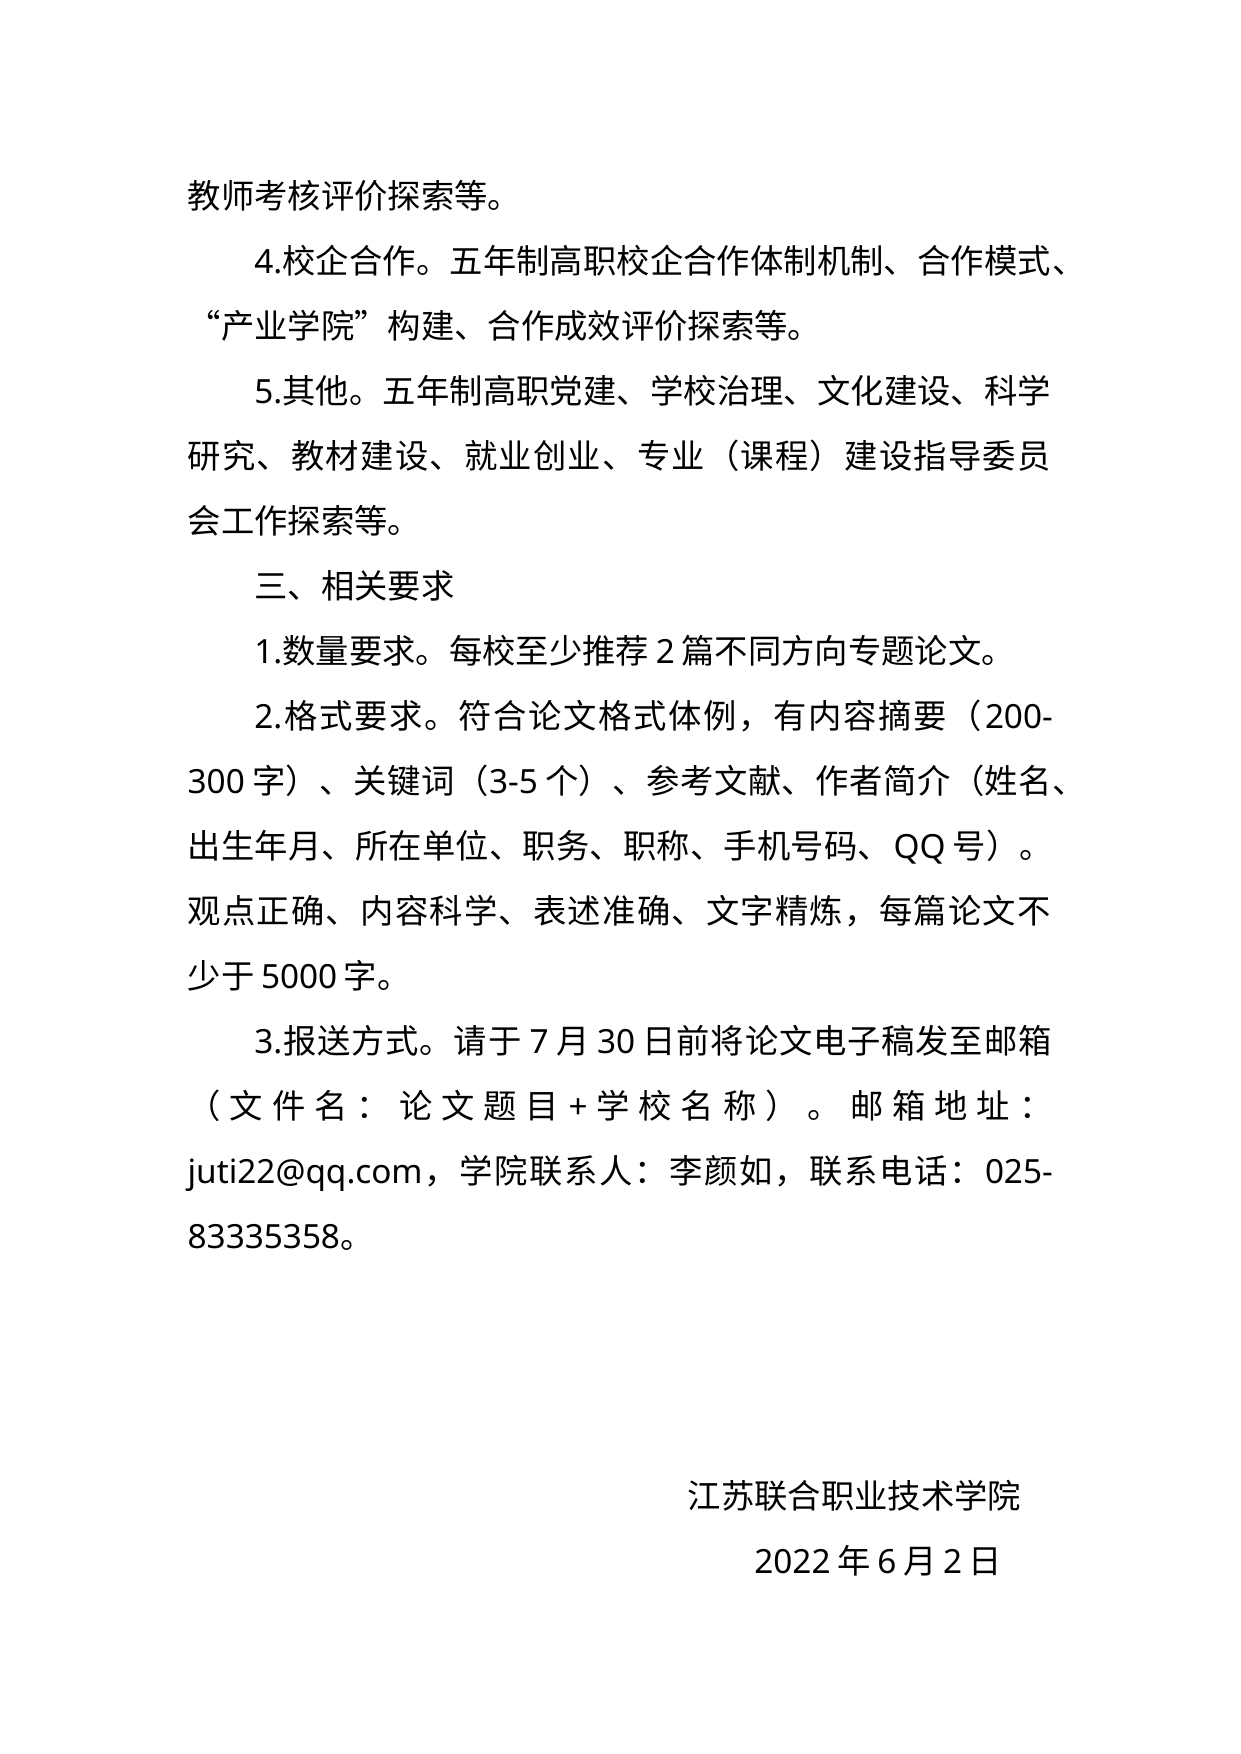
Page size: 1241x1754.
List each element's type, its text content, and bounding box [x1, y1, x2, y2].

text 1.数量要求。每校至少推荐2篇不同方向专题论文。 [187, 617, 1053, 682]
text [187, 162, 1053, 227]
text 三、相关要求 [187, 552, 1053, 617]
text 5.其他。五年制高职党建、学校治理、文化建设、科学研究、教材建设、就业创业、专业（课程）建设指导委员会工作探索等。 [187, 357, 1053, 552]
text 2.格式要求。符合论文格式体例，有内容摘要（200-300字）、关键词（3-5个）、参考文献、作者简介（姓名、出生年月、所在单位、职务、职称、手机号码、QQ号）。观点正确、内容科学、表述准确、文字精炼，每篇论文不少于5000字。 [187, 682, 1053, 1007]
text 江苏联合职业技术学院 [187, 1462, 1053, 1527]
text 3.报送方式。请于7月30日前将论文电子稿发至邮箱（文件名：论文题目+学校名称）。邮箱地址：juti22@qq.com，学院联系人：李颜如，联系电话：025-83335358。 [187, 1007, 1053, 1267]
text 4.校企合作。五年制高职校企合作体制机制、合作模式、“产业学院”构建、合作成效评价探索等。 [187, 227, 1053, 357]
text 2022年6月2日 [187, 1527, 1053, 1592]
